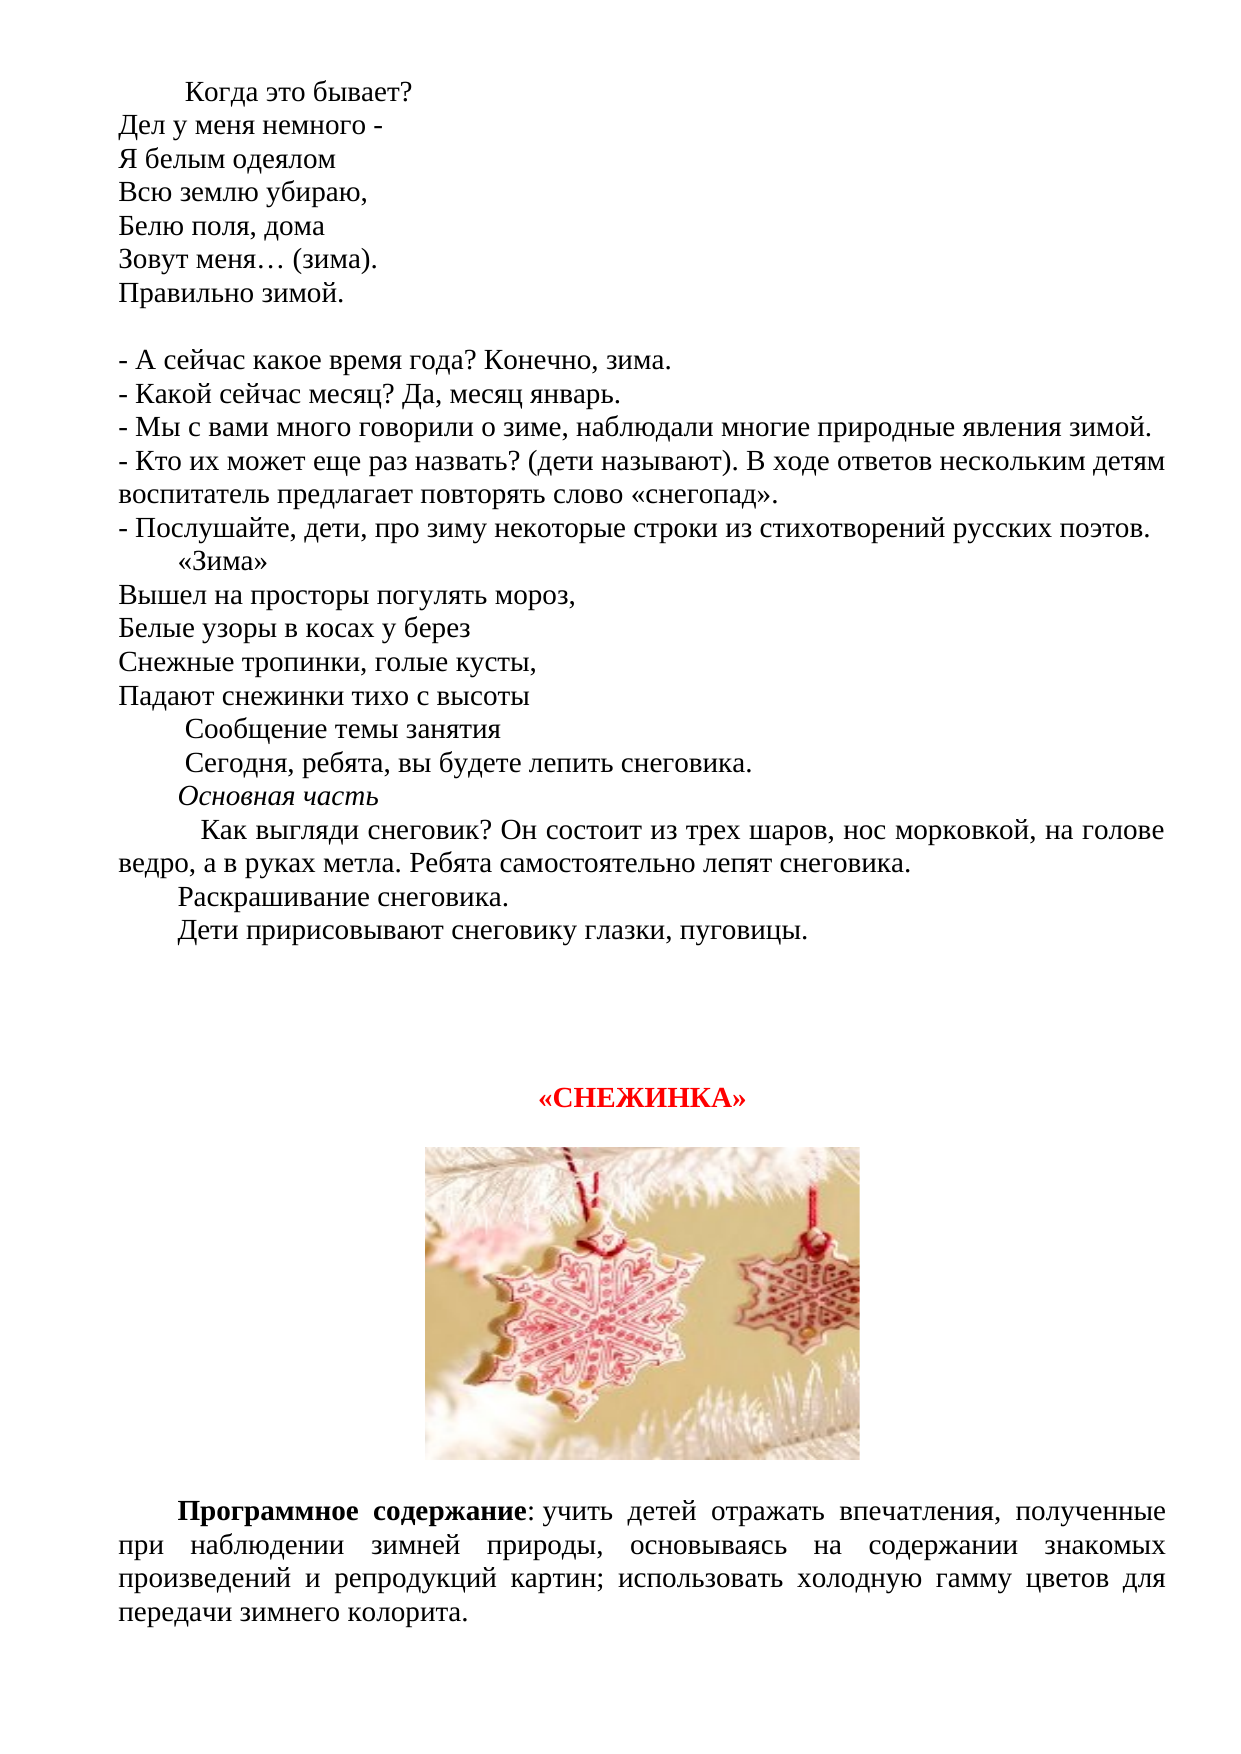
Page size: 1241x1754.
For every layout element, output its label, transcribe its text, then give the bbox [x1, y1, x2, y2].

text «Зима» Вышел на просторы погулять мороз, Белые узоры в косах у берез Снежные тропинки, голые кусты, Падают снежинки тихо с высоты [118, 543, 1167, 711]
picture [425, 1147, 860, 1460]
text Раскрашивание снеговика. [118, 879, 1167, 912]
text «СНЕЖИНКА» [118, 1080, 1167, 1114]
text Сообщение темы занятия [118, 711, 1167, 745]
text Программное содержание: учить детей отражать впечатления, полученные при наблюдении зимней природы, основываясь на содержании знакомых произведений и репродукций картин; использовать холодную гамму цветов для передачи зимнего колорита. [118, 1493, 1167, 1627]
text Основная часть [118, 778, 1167, 812]
text Сегодня, ребята, вы будете лепить снеговика. [118, 745, 1167, 778]
text - А сейчас какое время года? Конечно, зима. - Какой сейчас месяц? Да, месяц январь. - Мы с вами много говорили о зиме, наблюдали многие природные явления зимой. - Кто их может еще раз назвать? (дети называют). В ходе ответов нескольким детям воспитатель предлагает повторять слово «снегопад». - Послушайте, дети, про зиму некоторые строки из стихотворений русских поэтов. [118, 309, 1167, 543]
text Дети пририсовывают снеговику глазки, пуговицы. [118, 912, 1167, 946]
text Когда это бывает? Дел у меня немного - Я белым одеялом Всю землю убираю, Белю поля, дома Зовут меня… (зима). Правильно зимой. [118, 74, 1167, 309]
text Как выгляди снеговик? Он состоит из трех шаров, нос морковкой, на голове ведро, а в руках метла. Ребята самостоятельно лепят снеговика. [118, 812, 1167, 879]
